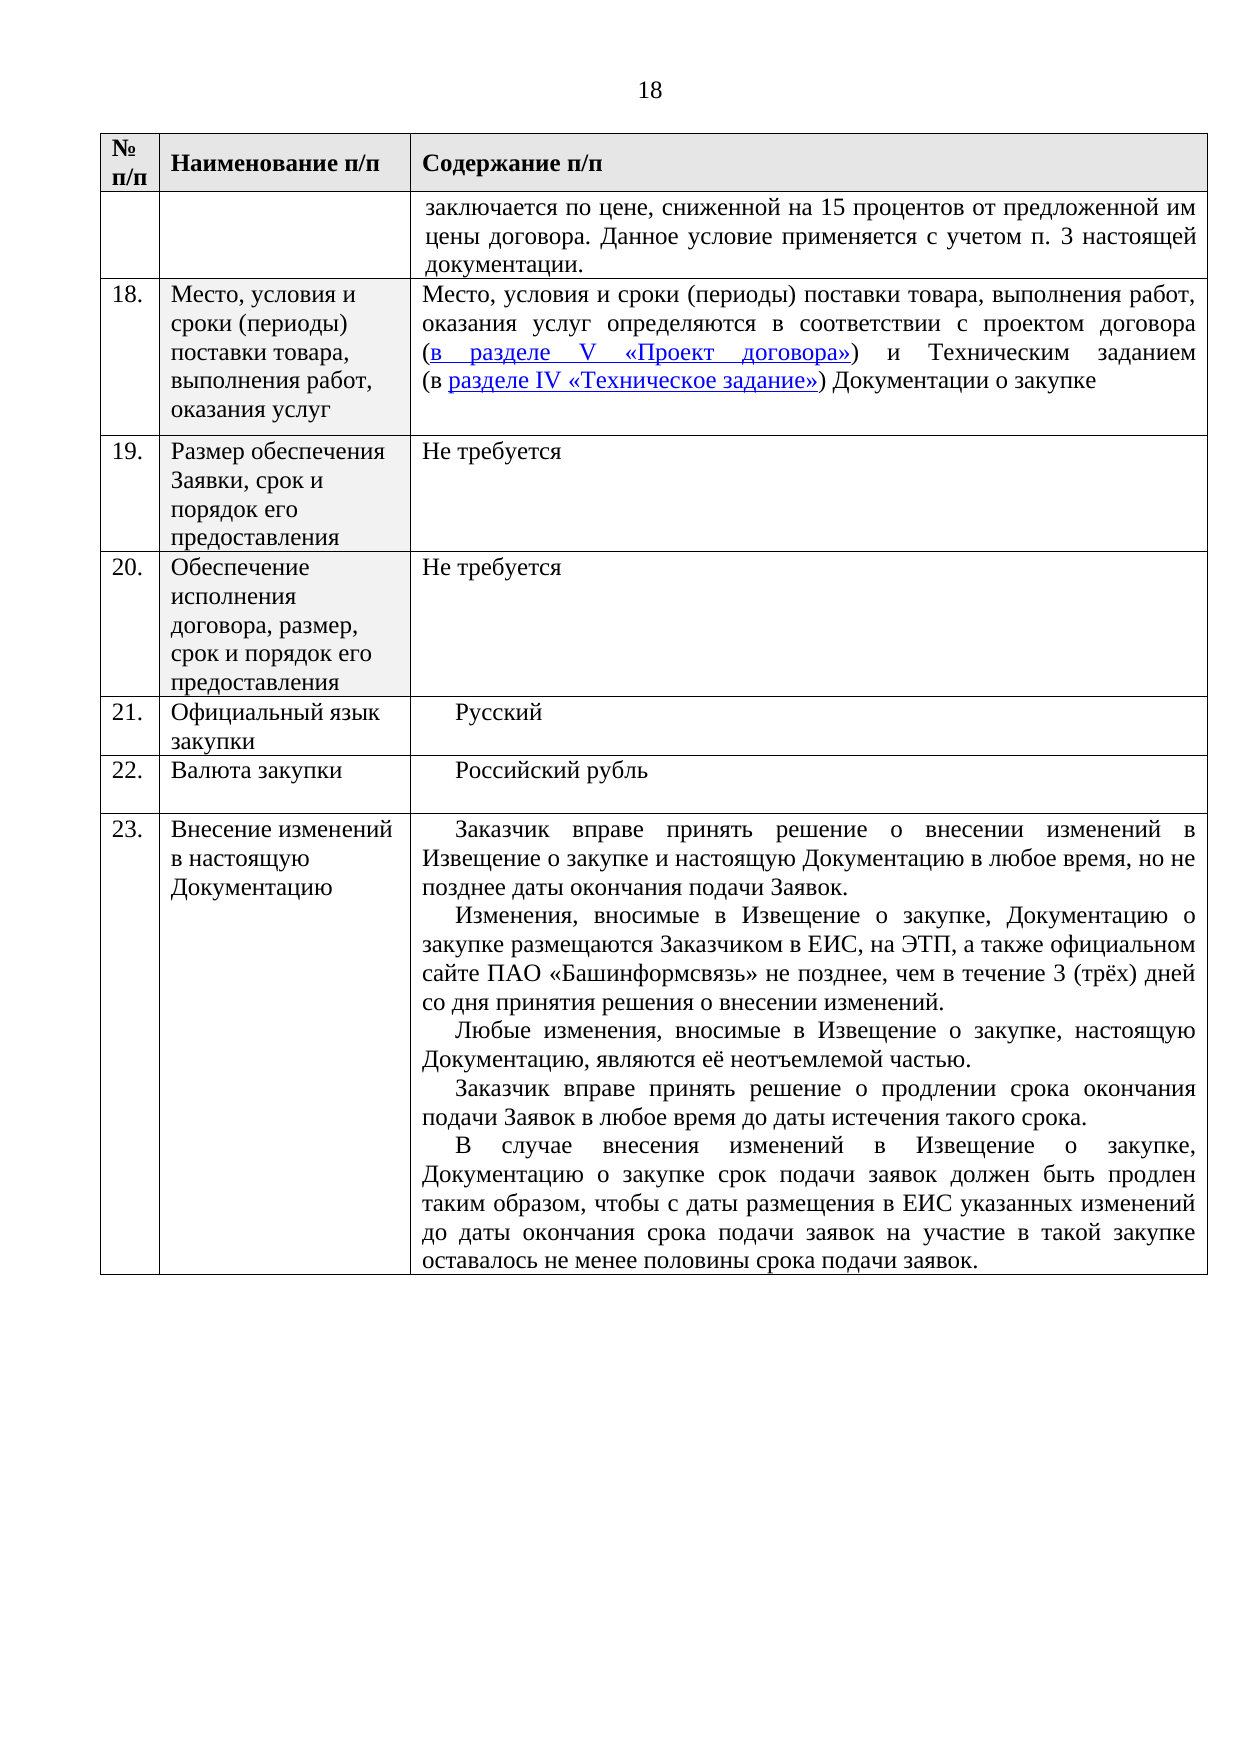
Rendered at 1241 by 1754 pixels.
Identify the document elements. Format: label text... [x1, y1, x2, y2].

table_cell Заказчик вправе принять решение о внесении изменений в Извещение о закупке и настоящую Документацию в любое время, но не позднее даты окончания подачи Заявок. Изменения, вносимые в Извещение о закупке, Документацию о закупке размещаются Заказчиком в ЕИС, на ЭТП, а также официальном сайте ПАО «Башинформсвязь» не позднее, чем в течение 3 (трёх) дней со дня принятия решения о внесении изменений. Любые изменения, вносимые в Извещение о закупке, настоящую Документацию, являются её неотъемлемой частью. Заказчик вправе принять решение о продлении срока окончания подачи Заявок в любое время до даты истечения такого срока. В случае внесения изменений в Извещение о закупке, Документацию о закупке срок подачи заявок должен быть продлен таким образом, чтобы с даты размещения в ЕИС указанных изменений до даты окончания срока подачи заявок на участие в такой закупке оставалось не менее половины срока подачи заявок. [411, 814, 1207, 1274]
table_cell Внесение изменений в настоящую Документацию [160, 814, 410, 1274]
table_cell [101, 756, 159, 813]
table_header Содержание п/п [411, 134, 1207, 191]
table_cell [101, 192, 159, 278]
table_cell Не требуется [411, 436, 1207, 551]
table_cell Валюта закупки [160, 756, 410, 813]
table_cell Место, условия и сроки (периоды) поставки товара, выполнения работ, оказания услуг [160, 279, 410, 435]
table_cell Обеспечение исполнения договора, размер, срок и порядок его предоставления [160, 552, 410, 696]
table_cell [101, 279, 159, 435]
table_cell Место, условия и сроки (периоды) поставки товара, выполнения работ, оказания услуг определяются в соответствии с проектом договора (в разделе V «Проект договора») и Техническим заданием (в разделе IV «Техническое задание») Документации о закупке [411, 279, 1207, 435]
table_cell [101, 552, 159, 696]
table_cell Официальный язык закупки [160, 697, 410, 754]
table_cell Российский рубль [411, 756, 1207, 813]
table_cell [101, 436, 159, 551]
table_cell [160, 192, 410, 278]
table_cell [101, 697, 159, 754]
table_cell [101, 814, 159, 1274]
table_cell Не требуется [411, 552, 1207, 696]
table_cell Русский [411, 697, 1207, 754]
table_header № п/п [101, 134, 159, 191]
table_cell Размер обеспечения Заявки, срок и порядок его предоставления [160, 436, 410, 551]
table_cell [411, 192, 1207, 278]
table_header Наименование п/п [160, 134, 410, 191]
